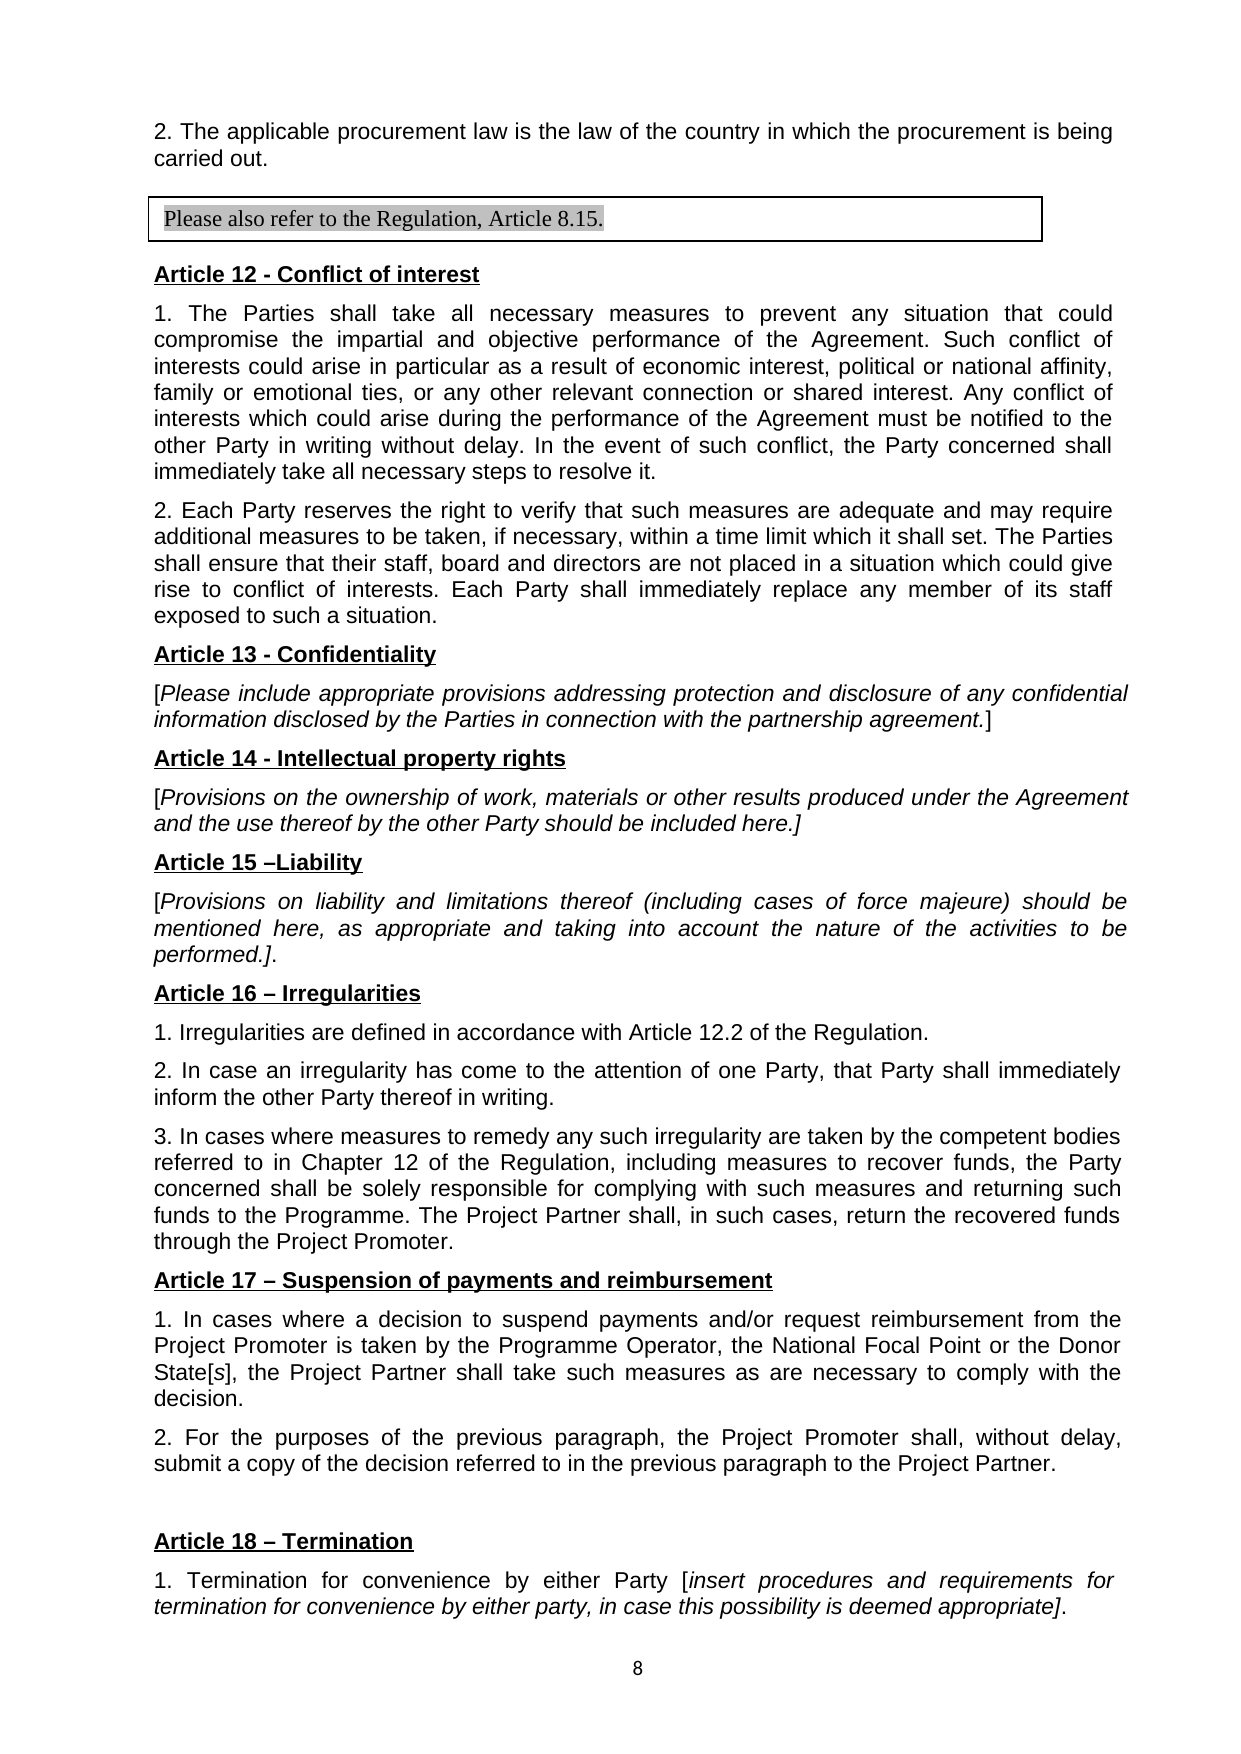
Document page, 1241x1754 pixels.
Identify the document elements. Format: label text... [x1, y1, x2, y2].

text Article 17 – Suspension of payments and reimbursement [153, 1267, 1122, 1293]
text 1. Irregularities are defined in accordance with Article 12.2 of the Regulation. [153, 1018, 1122, 1045]
text 2. For the purposes of the previous paragraph, the Project Promoter shall, without delay, submit a copy of the decision referred to in the previous paragraph to the Project Partner. [153, 1424, 1122, 1476]
text 1. Termination for convenience by either Party [insert procedures and requirements for termination for convenience by either party, in case this possibility is deemed appropriate]. [153, 1567, 1114, 1619]
text 1. The Parties shall take all necessary measures to prevent any situation that could compromise the impartial and objective performance of the Agreement. Such conflict of interests could arise in particular as a result of economic interest, political or national affinity, family or emotional ties, or any other relevant connection or shared interest. Any conflict of interests which could arise during the performance of the Agreement must be notified to the other Party in writing without delay. In the event of such conflict, the Party concerned shall immediately take all necessary steps to resolve it. [153, 300, 1114, 484]
text 2. In case an irregularity has come to the attention of one Party, that Party shall immediately inform the other Party thereof in writing. [153, 1057, 1122, 1110]
text 1. In cases where a decision to suspend payments and/or request reimbursement from the Project Promoter is taken by the Programme Operator, the National Focal Point or the Donor State[s], the Project Partner shall take such measures as are necessary to comply with the decision. [153, 1306, 1122, 1411]
text [Please include appropriate provisions addressing protection and disclosure of any confidential information disclosed by the Parties in connection with the partnership agreement.] [153, 680, 1129, 733]
text 2. The applicable procurement law is the law of the country in which the procurement is being carried out. [153, 118, 1114, 171]
text Article 13 - Confidentiality [153, 641, 1129, 667]
text 3. In cases where measures to remedy any such irregularity are taken by the competent bodies referred to in Chapter 12 of the Regulation, including measures to recover funds, the Party concerned shall be solely responsible for complying with such measures and returning such funds to the Programme. The Project Partner shall, in such cases, return the recovered funds through the Project Promoter. [153, 1123, 1122, 1254]
text Article 12 - Conflict of interest [153, 261, 1114, 287]
text [Provisions on liability and limitations thereof (including cases of force majeure) should be mentioned here, as appropriate and taking into account the nature of the activities to be performed.]. [153, 888, 1129, 967]
text [Provisions on the ownership of work, materials or other results produced under the Agreement and the use thereof by the other Party should be included here.] [153, 784, 1129, 837]
text Article 15 –Liability [153, 849, 1114, 876]
text 2. Each Party reserves the right to verify that such measures are adequate and may require additional measures to be taken, if necessary, within a time limit which it shall set. The Parties shall ensure that their staff, board and directors are not placed in a situation which could give rise to conflict of interests. Each Party shall immediately replace any member of its staff exposed to such a situation. [153, 497, 1114, 629]
text Article 18 – Termination [153, 1528, 1114, 1554]
text Article 14 - Intellectual property rights [153, 745, 1129, 772]
text Article 16 – Irregularities [153, 980, 1122, 1006]
